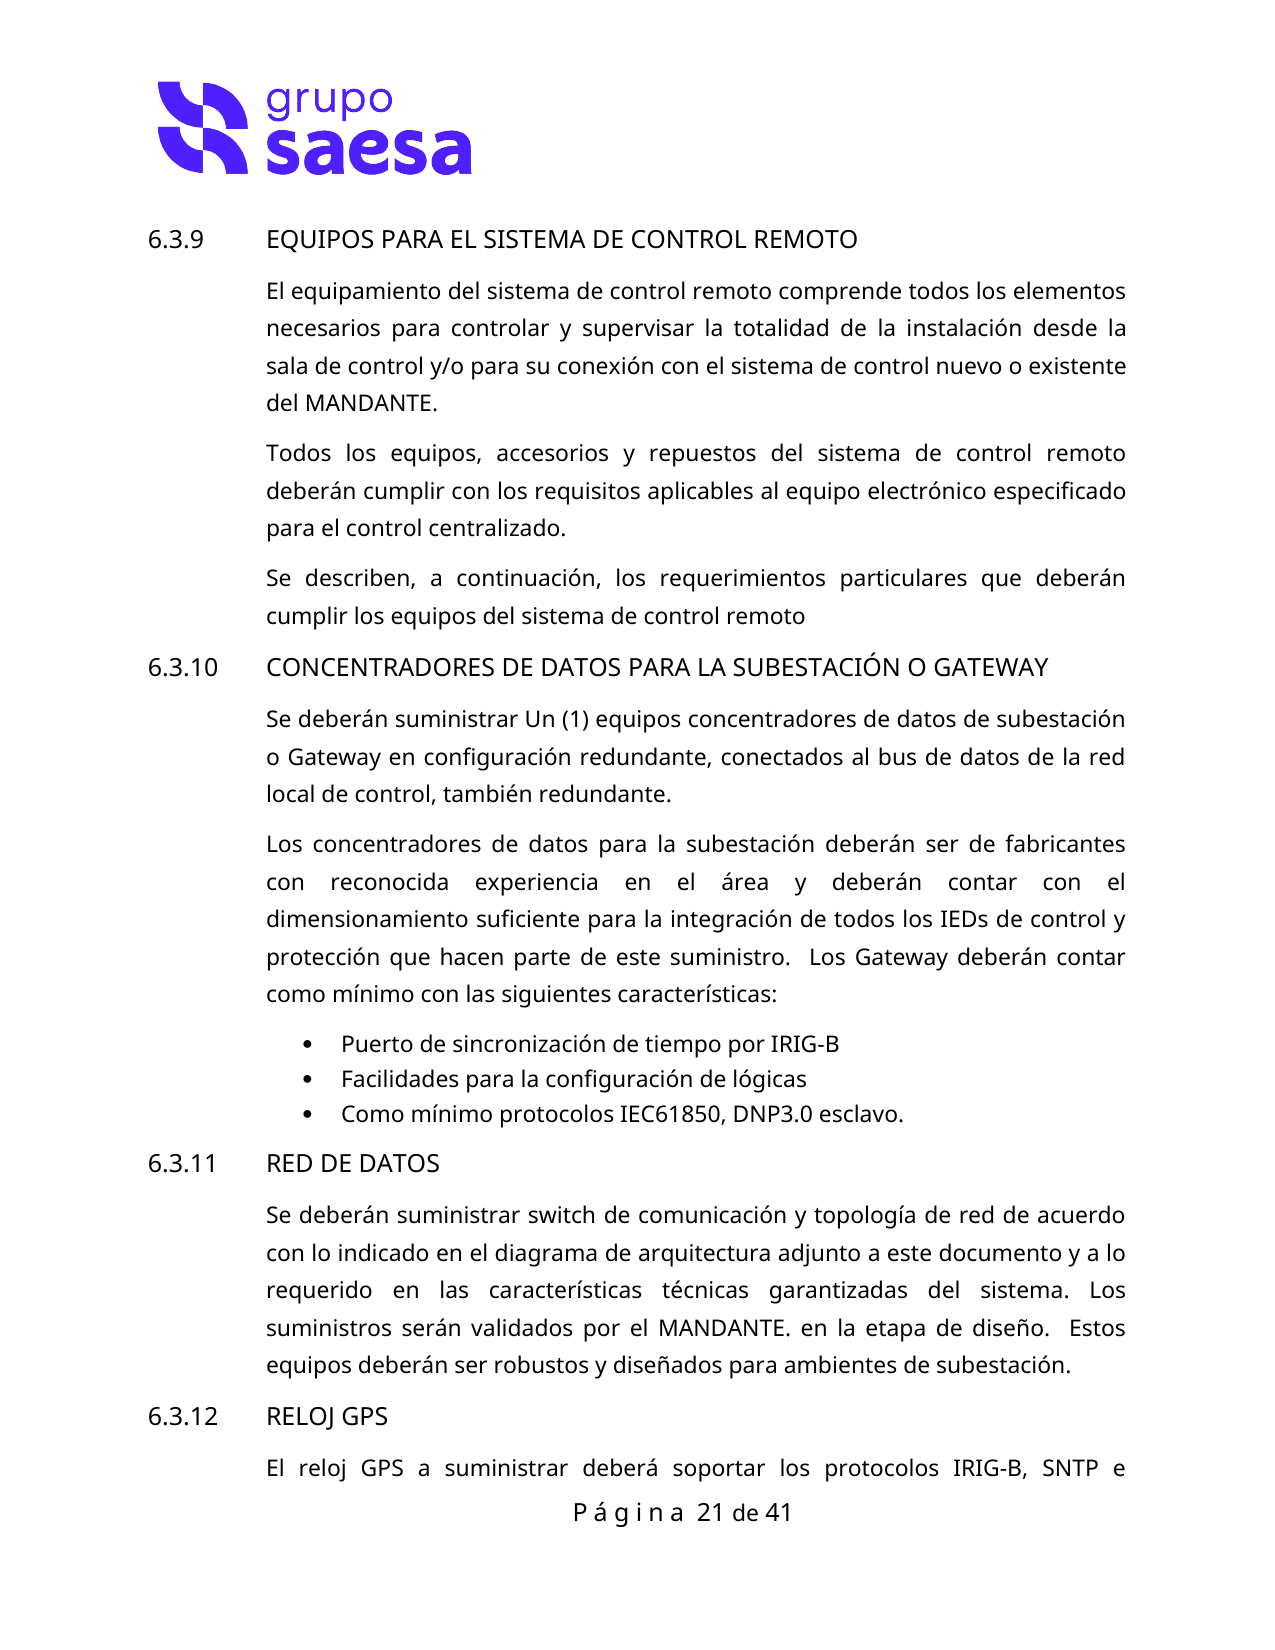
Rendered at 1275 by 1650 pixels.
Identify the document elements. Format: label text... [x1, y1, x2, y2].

text Se deberán suministrar Un (1) equipos concentradores de datos de subestación o Gateway en configuración redundante, conectados al bus de datos de la red local de control, también redundante. [266, 703, 1127, 809]
text Los concentradores de datos para la subestación deberán ser de fabricantes con reconocida experiencia en el área y deberán contar con el dimensionamiento suficiente para la integración de todos los IEDs de control y protección que hacen parte de este suministro. Los Gateway deberán contar como mínimo con las siguientes características: [266, 828, 1127, 1009]
list Facilidades para la configuración de lógicas [303, 1063, 1127, 1094]
text Se describen, a continuación, los requerimientos particulares que deberán cumplir los equipos del sistema de control remoto [266, 562, 1127, 631]
list Puerto de sincronización de tiempo por IRIG-B [303, 1028, 1127, 1059]
text El equipamiento del sistema de control remoto comprende todos los elementos necesarios para controlar y supervisar la totalidad de la instalación desde la sala de control y/o para su conexión con el sistema de control nuevo o existente del MANDANTE. [266, 275, 1127, 418]
subtitle EQUIPOS PARA EL SISTEMA DE CONTROL REMOTO [148, 221, 1127, 256]
subtitle RELOJ GPS [148, 1399, 1127, 1433]
subtitle Red de Datos [148, 1146, 1127, 1180]
list Como mínimo protocolos IEC61850, DNP3.0 esclavo. [303, 1098, 1127, 1129]
subtitle Concentradores de datos para la subestación o Gateway [148, 650, 1127, 684]
text Se deberán suministrar switch de comunicación y topología de red de acuerdo con lo indicado en el diagrama de arquitectura adjunto a este documento y a lo requerido en las características técnicas garantizadas del sistema. Los suministros serán validados por el MANDANTE. en la etapa de diseño. Estos equipos deberán ser robustos y diseñados para ambientes de subestación. [266, 1199, 1127, 1380]
picture [147, 73, 481, 178]
text Todos los equipos, accesorios y repuestos del sistema de control remoto deberán cumplir con los requisitos aplicables al equipo electrónico especificado para el control centralizado. [266, 437, 1127, 543]
